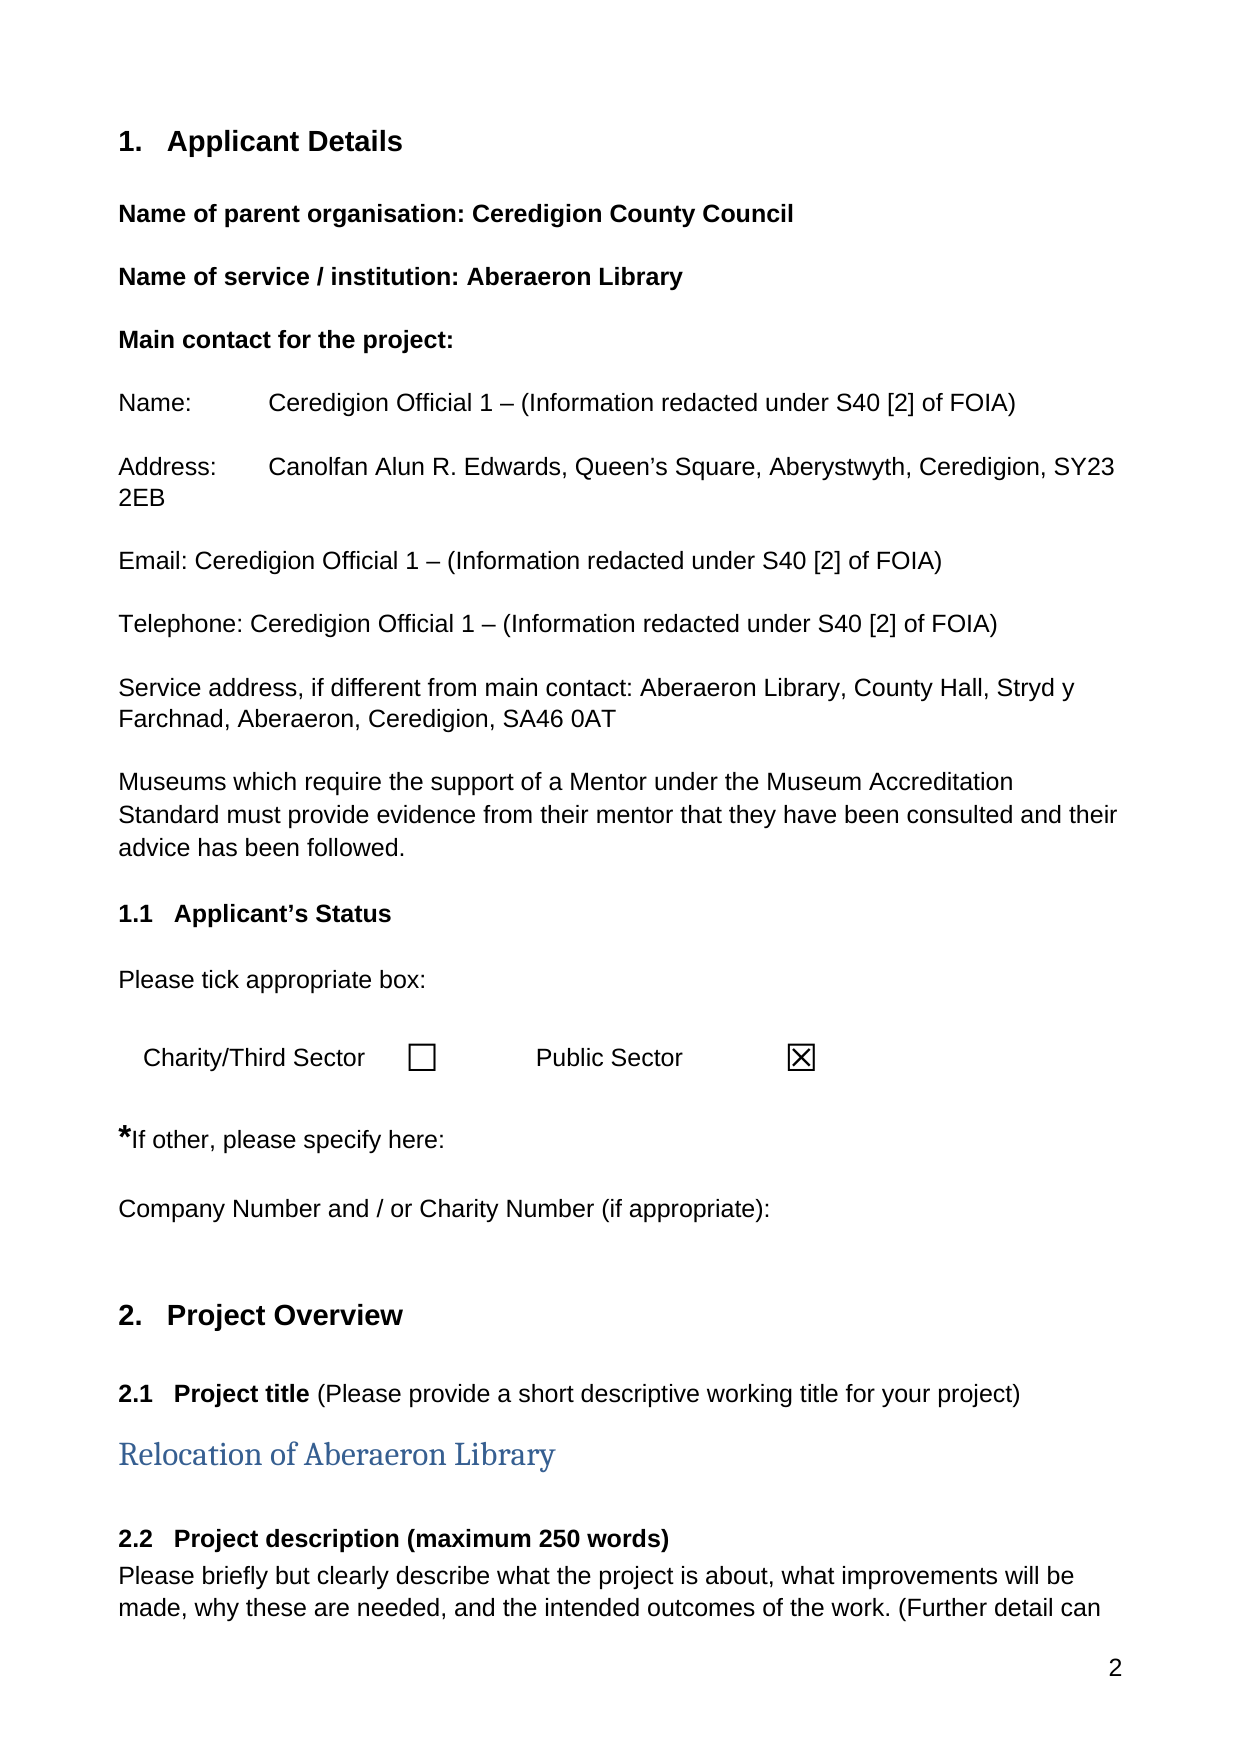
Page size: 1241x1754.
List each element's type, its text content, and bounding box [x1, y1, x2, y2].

text Main contact for the project: [118, 325, 1122, 354]
text 1.1 Applicant’s Status [118, 899, 1122, 928]
text Service address, if different from main contact: Aberaeron Library, County Hall, Stryd y Farchnad, Aberaeron, Ceredigion, SA46 0AT [118, 672, 1122, 733]
text Name of parent organisation: Ceredigion County Council [118, 199, 1122, 228]
text Company Number and / or Charity Number (if appropriate): [118, 1194, 1122, 1223]
text Please tick appropriate box: [118, 965, 1122, 994]
text Name of service / institution: Aberaeron Library [118, 262, 1122, 291]
table_header [764, 1031, 838, 1087]
text Telephone: Ceredigion Official 1 – (Information redacted under S40 [2] of FOIA) [118, 609, 1122, 638]
text Address: Canolfan Alun R. Edwards, Queen’s Square, Aberystwyth, Ceredigion, SY23 2EB [118, 452, 1122, 512]
table_header Public Sector [454, 1031, 764, 1087]
text 2.1 Project title (Please provide a short descriptive working title for your project) [118, 1379, 1122, 1408]
subtitle Relocation of Aberaeron Library [118, 1435, 1122, 1474]
text 1. Applicant Details [118, 124, 1122, 158]
text Museums which require the support of a Mentor under the Museum Accreditation Standard must provide evidence from their mentor that they have been consulted and their advice has been followed. [118, 767, 1122, 862]
text *If other, please specify here: [118, 1117, 1122, 1155]
table_header [390, 1031, 454, 1087]
text Email: Ceredigion Official 1 – (Information redacted under S40 [2] of FOIA) [118, 546, 1122, 575]
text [118, 1561, 1122, 1622]
text 2.2 Project description (maximum 250 words) [118, 1523, 1122, 1552]
text 2. Project Overview [118, 1298, 1122, 1331]
table_header Charity/Third Sector [118, 1031, 390, 1087]
text Name: Ceredigion Official 1 – (Information redacted under S40 [2] of FOIA) [118, 388, 1122, 417]
